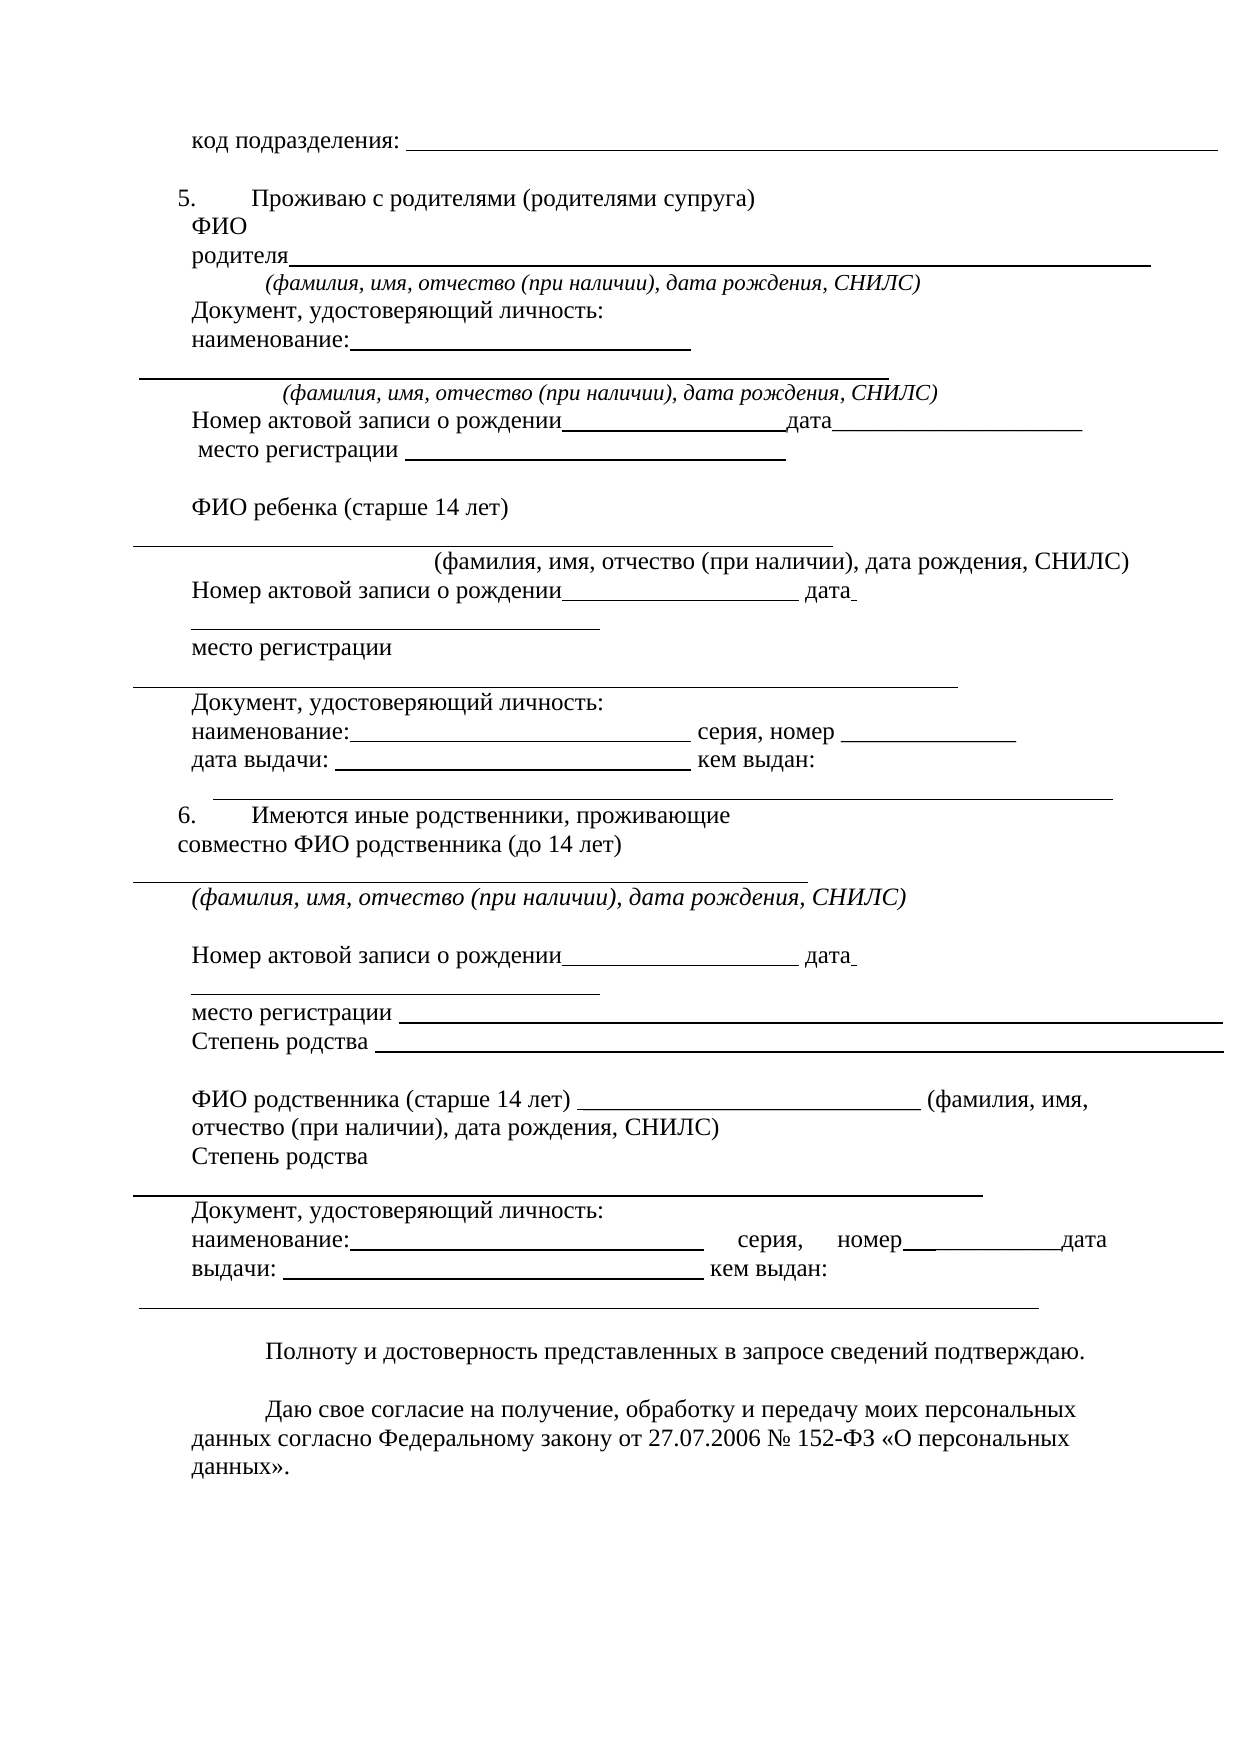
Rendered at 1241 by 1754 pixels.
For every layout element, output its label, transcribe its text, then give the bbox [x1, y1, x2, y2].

text место регистрации [191, 434, 1112, 463]
text Документ, удостоверяющий личность: [191, 295, 1152, 324]
text (фамилия, имя, отчество (при наличии), дата рождения, СНИЛС) [434, 542, 1152, 575]
text наименование: [191, 324, 1107, 353]
text Номер актовой записи о рождении дата____________________ [191, 405, 1112, 434]
text место регистрации [191, 632, 1152, 661]
text ФИО родственника (старше 14 лет) ___________________________ (фамилия, имя, отчество (при наличии), дата рождения, СНИЛС) [191, 1084, 1090, 1141]
text Даю свое согласие на получение, обработку и передачу моих персональных данных согласно Федеральному закону от 27.07.2006 № 152-ФЗ «О персональных данных». [191, 1394, 1129, 1480]
text дата выдачи: кем выдан: [191, 744, 1107, 773]
text ФИО [191, 211, 1152, 240]
list Проживаю с родителями (родителями супруга) [177, 183, 1152, 211]
text Степень родства [191, 1141, 1152, 1170]
text Документ, удостоверяющий личность: [191, 682, 1152, 716]
text Степень родства [191, 1026, 1152, 1055]
text Номер актовой записи о рождении дата [191, 575, 687, 632]
text Номер актовой записи о рождении дата [191, 940, 687, 997]
text (фамилия, имя, отчество (при наличии), дата рождения, СНИЛС) [191, 878, 1152, 911]
text Документ, удостоверяющий личность: [191, 1191, 1152, 1224]
text место регистрации [191, 997, 1152, 1026]
text наименование: серия, номер __________дата выдачи: кем выдан: [191, 1224, 1107, 1282]
list Имеются иные родственники, проживающие совместно ФИО родственника (до 14 лет) [177, 794, 774, 857]
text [265, 269, 1152, 295]
text (фамилия, имя, отчество (при наличии), дата рождения, СНИЛС) [282, 374, 1152, 405]
text Полноту и достоверность представленных в запросе сведений подтверждаю. [265, 1336, 1152, 1365]
text родителя [191, 240, 1152, 269]
text наименование: серия, номер ______________ [191, 716, 1107, 744]
text ФИО ребенка (старше 14 лет) [191, 492, 1152, 520]
text код подразделения: [191, 125, 1152, 154]
